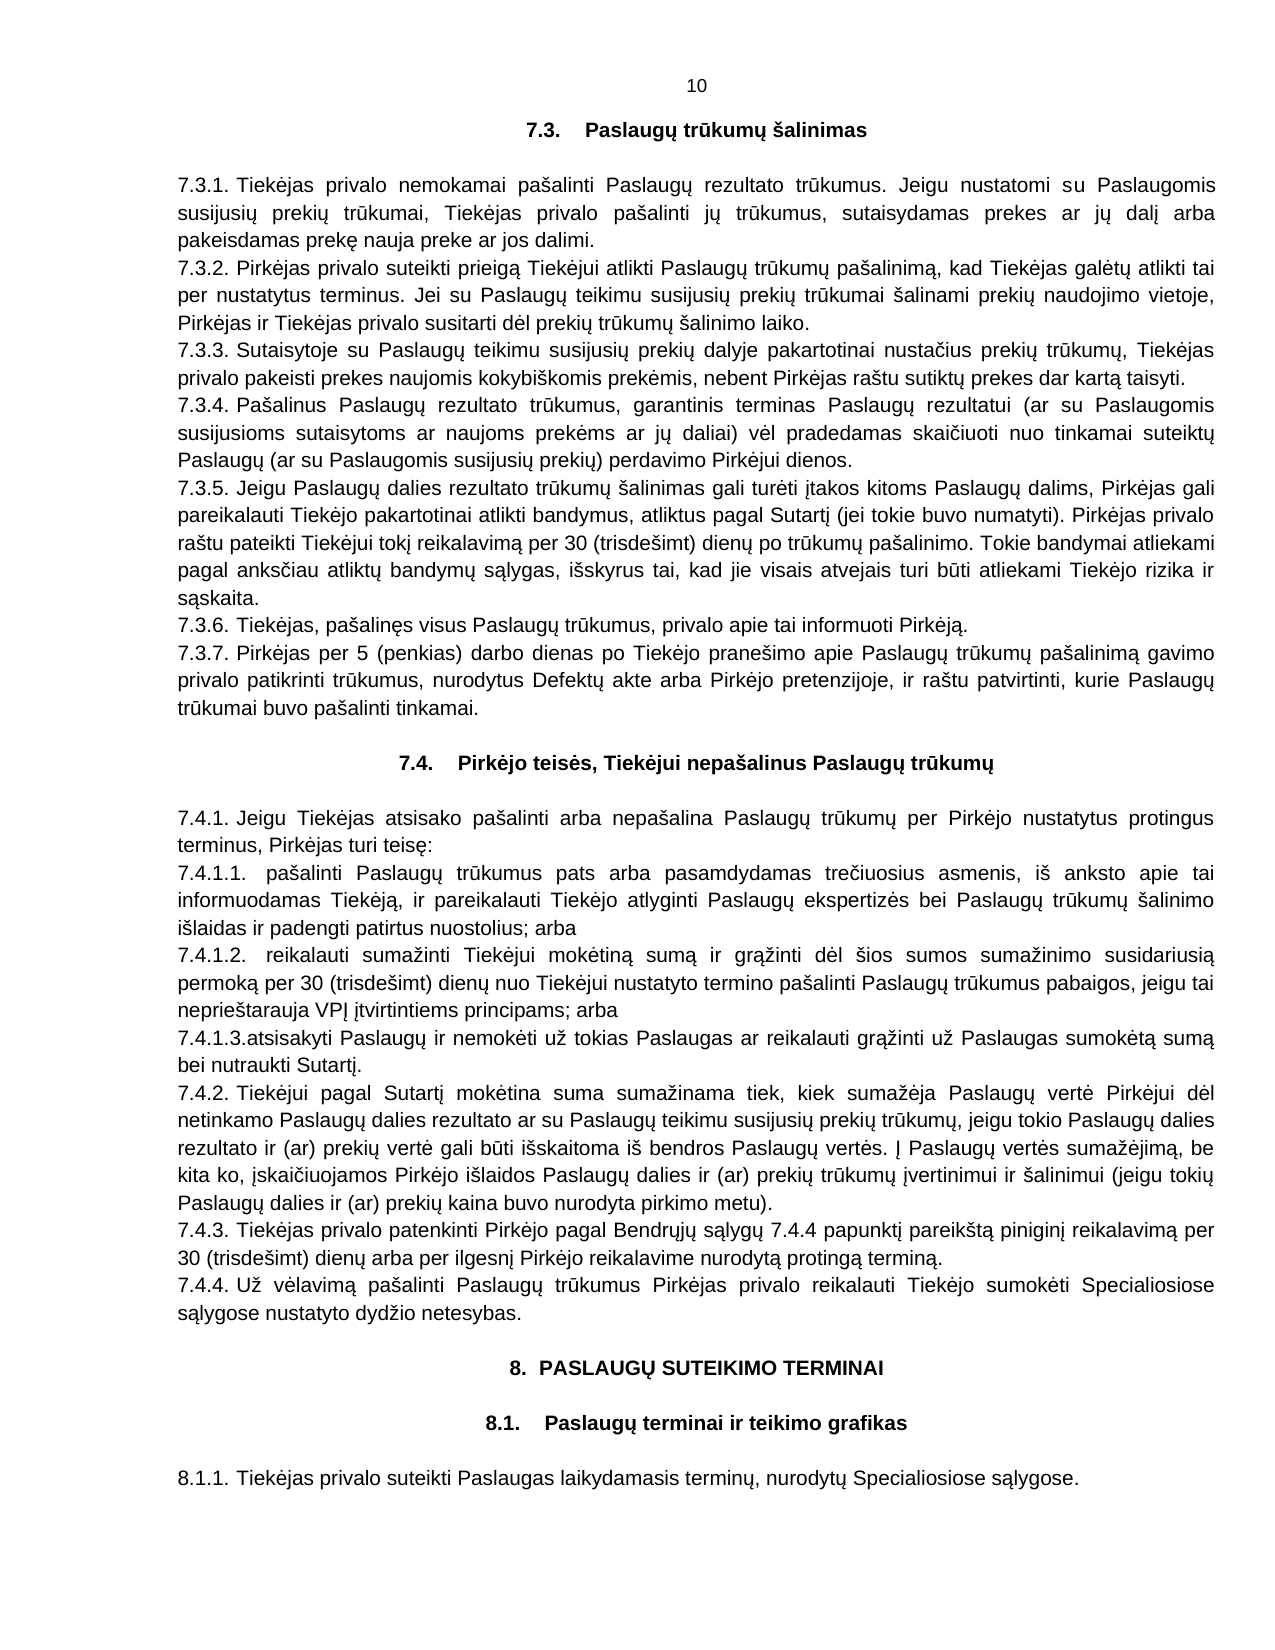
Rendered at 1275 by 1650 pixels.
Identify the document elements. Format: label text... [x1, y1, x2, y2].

text 7.4.4. Už vėlavimą pašalinti Paslaugų trūkumus Pirkėjas privalo reikalauti Tiekėjo sumokėti Specialiosiose sąlygose nustatyto dydžio netesybas. [177, 1273, 1216, 1324]
text 7.3.1. Tiekėjas privalo nemokamai pašalinti Paslaugų rezultato trūkumus. Jeigu nustatomi su Paslaugomis susijusių prekių trūkumai, Tiekėjas privalo pašalinti jų trūkumus, sutaisydamas prekes ar jų dalį arba pakeisdamas prekę nauja preke ar jos dalimi. [177, 173, 1216, 252]
text 7.4.1.2. reikalauti sumažinti Tiekėjui mokėtiną sumą ir grąžinti dėl šios sumos sumažinimo susidariusią permoką per 30 (trisdešimt) dienų nuo Tiekėjui nustatyto termino pašalinti Paslaugų trūkumus pabaigos, jeigu tai neprieštarauja VPĮ įtvirtintiems principams; arba [177, 943, 1216, 1022]
text 7.4.1.1. pašalinti Paslaugų trūkumus pats arba pasamdydamas trečiuosius asmenis, iš anksto apie tai informuodamas Tiekėją, ir pareikalauti Tiekėjo atlyginti Paslaugų ekspertizės bei Paslaugų trūkumų šalinimo išlaidas ir padengti patirtus nuostolius; arba [177, 861, 1216, 939]
text 8. PASLAUGŲ SUTEIKIMO TERMINAI [177, 1356, 1216, 1379]
text 7.4.1.3.atsisakyti Paslaugų ir nemokėti už tokias Paslaugas ar reikalauti grąžinti už Paslaugas sumokėtą sumą bei nutraukti Sutartį. [177, 1026, 1216, 1077]
text 7.4. Pirkėjo teisės, Tiekėjui nepašalinus Paslaugų trūkumų [177, 751, 1216, 774]
text 7.3. Paslaugų trūkumų šalinimas [177, 118, 1216, 142]
text 7.3.3. Sutaisytoje su Paslaugų teikimu susijusių prekių dalyje pakartotinai nustačius prekių trūkumų, Tiekėjas privalo pakeisti prekes naujomis kokybiškomis prekėmis, nebent Pirkėjas raštu sutiktų prekes dar kartą taisyti. [177, 338, 1216, 389]
text 8.1.1. Tiekėjas privalo suteikti Paslaugas laikydamasis terminų, nurodytų Specialiosiose sąlygose. [177, 1466, 1216, 1489]
text 7.3.5. Jeigu Paslaugų dalies rezultato trūkumų šalinimas gali turėti įtakos kitoms Paslaugų dalims, Pirkėjas gali pareikalauti Tiekėjo pakartotinai atlikti bandymus, atliktus pagal Sutartį (jei tokie buvo numatyti). Pirkėjas privalo raštu pateikti Tiekėjui tokį reikalavimą per 30 (trisdešimt) dienų po trūkumų pašalinimo. Tokie bandymai atliekami pagal anksčiau atliktų bandymų sąlygas, išskyrus tai, kad jie visais atvejais turi būti atliekami Tiekėjo rizika ir sąskaita. [177, 476, 1216, 609]
text 7.3.6. Tiekėjas, pašalinęs visus Paslaugų trūkumus, privalo apie tai informuoti Pirkėją. [177, 613, 1216, 637]
text 8.1. Paslaugų terminai ir teikimo grafikas [177, 1411, 1216, 1434]
text 7.3.4. Pašalinus Paslaugų rezultato trūkumus, garantinis terminas Paslaugų rezultatui (ar su Paslaugomis susijusioms sutaisytoms ar naujoms prekėms ar jų daliai) vėl pradedamas skaičiuoti nuo tinkamai suteiktų Paslaugų (ar su Paslaugomis susijusių prekių) perdavimo Pirkėjui dienos. [177, 393, 1216, 472]
text 7.4.2. Tiekėjui pagal Sutartį mokėtina suma sumažinama tiek, kiek sumažėja Paslaugų vertė Pirkėjui dėl netinkamo Paslaugų dalies rezultato ar su Paslaugų teikimu susijusių prekių trūkumų, jeigu tokio Paslaugų dalies rezultato ir (ar) prekių vertė gali būti išskaitoma iš bendros Paslaugų vertės. Į Paslaugų vertės sumažėjimą, be kita ko, įskaičiuojamos Pirkėjo išlaidos Paslaugų dalies ir (ar) prekių trūkumų įvertinimui ir šalinimui (jeigu tokių Paslaugų dalies ir (ar) prekių kaina buvo nurodyta pirkimo metu). [177, 1081, 1216, 1214]
text 7.3.7. Pirkėjas per 5 (penkias) darbo dienas po Tiekėjo pranešimo apie Paslaugų trūkumų pašalinimą gavimo privalo patikrinti trūkumus, nurodytus Defektų akte arba Pirkėjo pretenzijoje, ir raštu patvirtinti, kurie Paslaugų trūkumai buvo pašalinti tinkamai. [177, 641, 1216, 719]
text 7.4.1. Jeigu Tiekėjas atsisako pašalinti arba nepašalina Paslaugų trūkumų per Pirkėjo nustatytus protingus terminus, Pirkėjas turi teisę: [177, 806, 1216, 857]
text 7.4.3. Tiekėjas privalo patenkinti Pirkėjo pagal Bendrųjų sąlygų 7.4.4 papunktį pareikštą piniginį reikalavimą per 30 (trisdešimt) dienų arba per ilgesnį Pirkėjo reikalavime nurodytą protingą terminą. [177, 1218, 1216, 1269]
text 7.3.2. Pirkėjas privalo suteikti prieigą Tiekėjui atlikti Paslaugų trūkumų pašalinimą, kad Tiekėjas galėtų atlikti tai per nustatytus terminus. Jei su Paslaugų teikimu susijusių prekių trūkumai šalinami prekių naudojimo vietoje, Pirkėjas ir Tiekėjas privalo susitarti dėl prekių trūkumų šalinimo laiko. [177, 256, 1216, 334]
